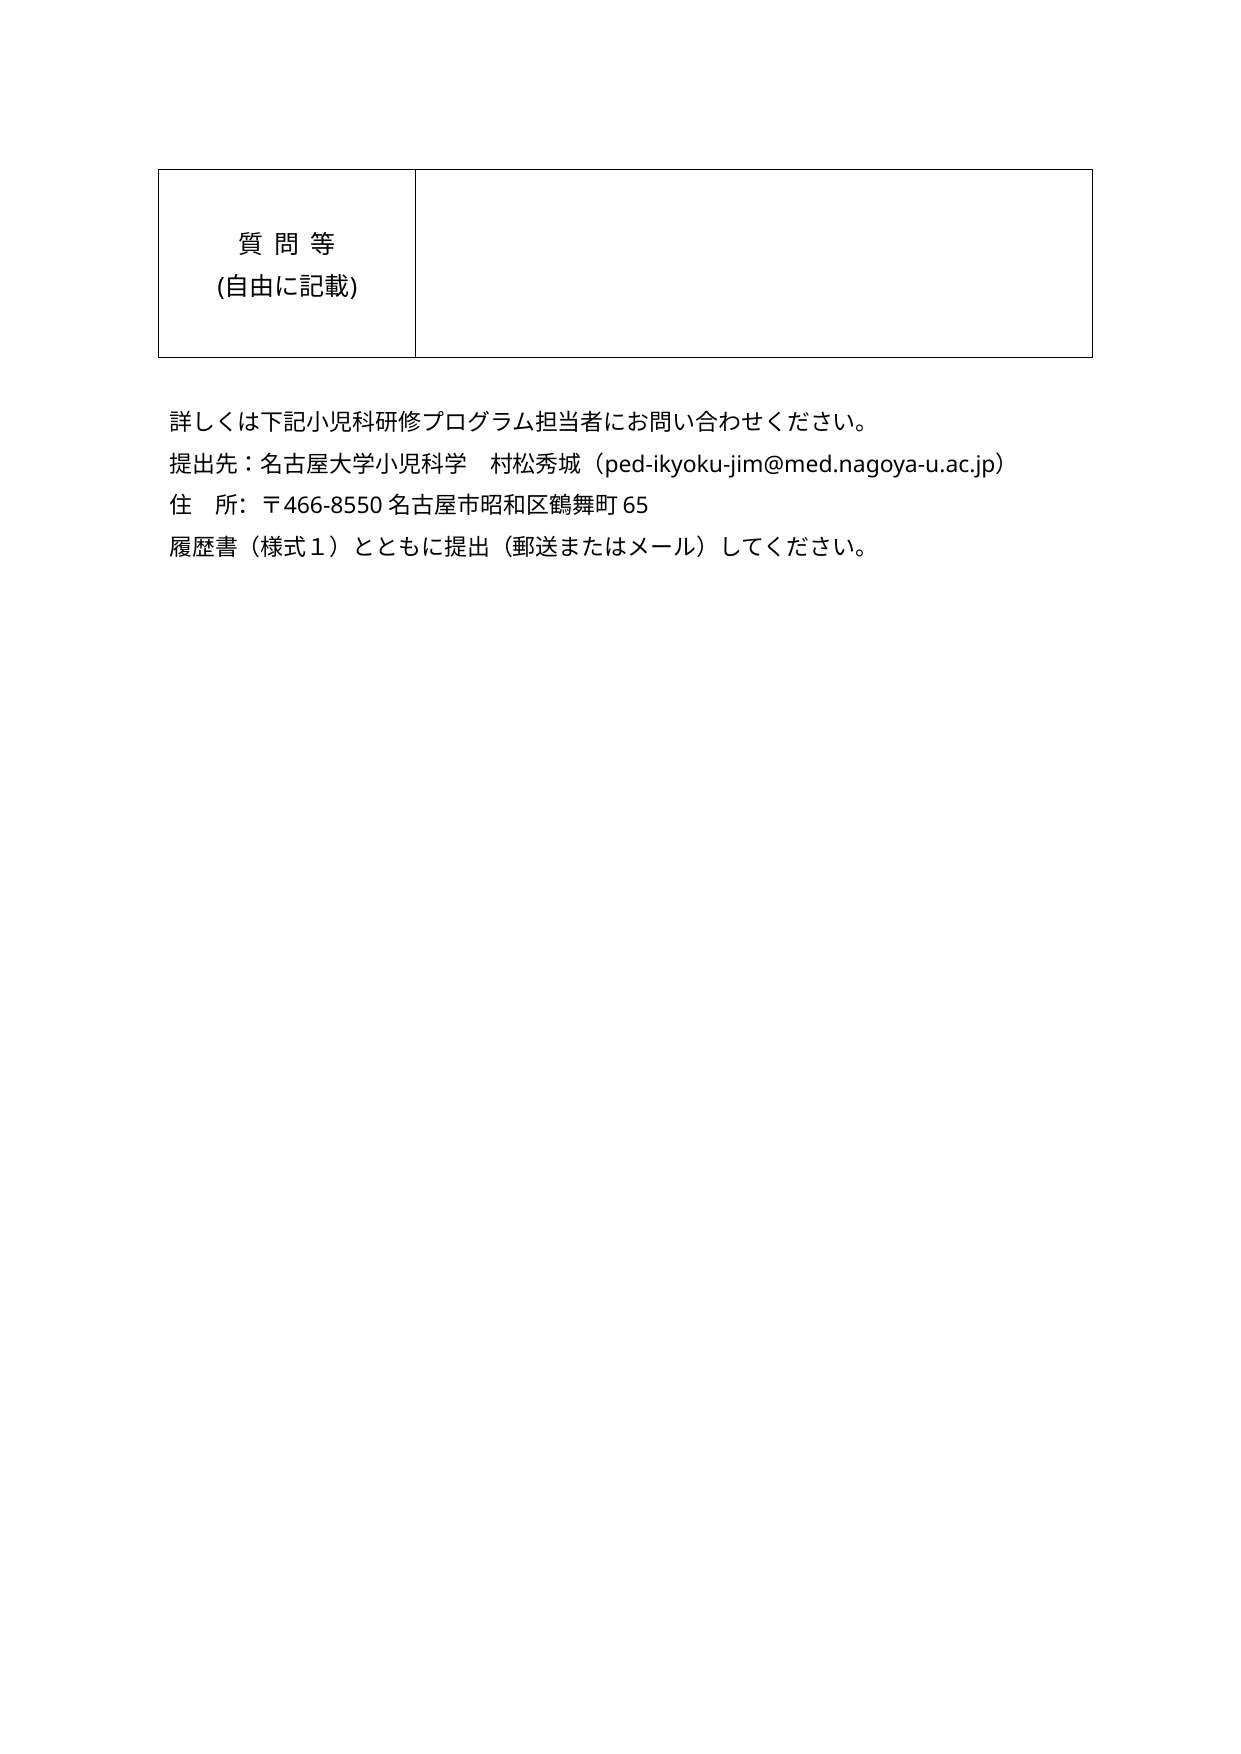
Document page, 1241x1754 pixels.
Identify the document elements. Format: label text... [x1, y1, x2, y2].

table_cell [416, 170, 1092, 357]
table_cell 詳しくは下記小児科研修プログラム担当者にお問い合わせください。 提出先：名古屋大学小児科学 村松秀城（ped-ikyoku-jim@med.nagoya-u.ac.jp） 住 所：〒466-8550 名古屋市昭和区鶴舞町65 履歴書（様式１）とともに提出（郵送またはメール）してください。 [159, 358, 1092, 566]
table_cell 質 問 等 (自由に記載) [159, 170, 415, 357]
